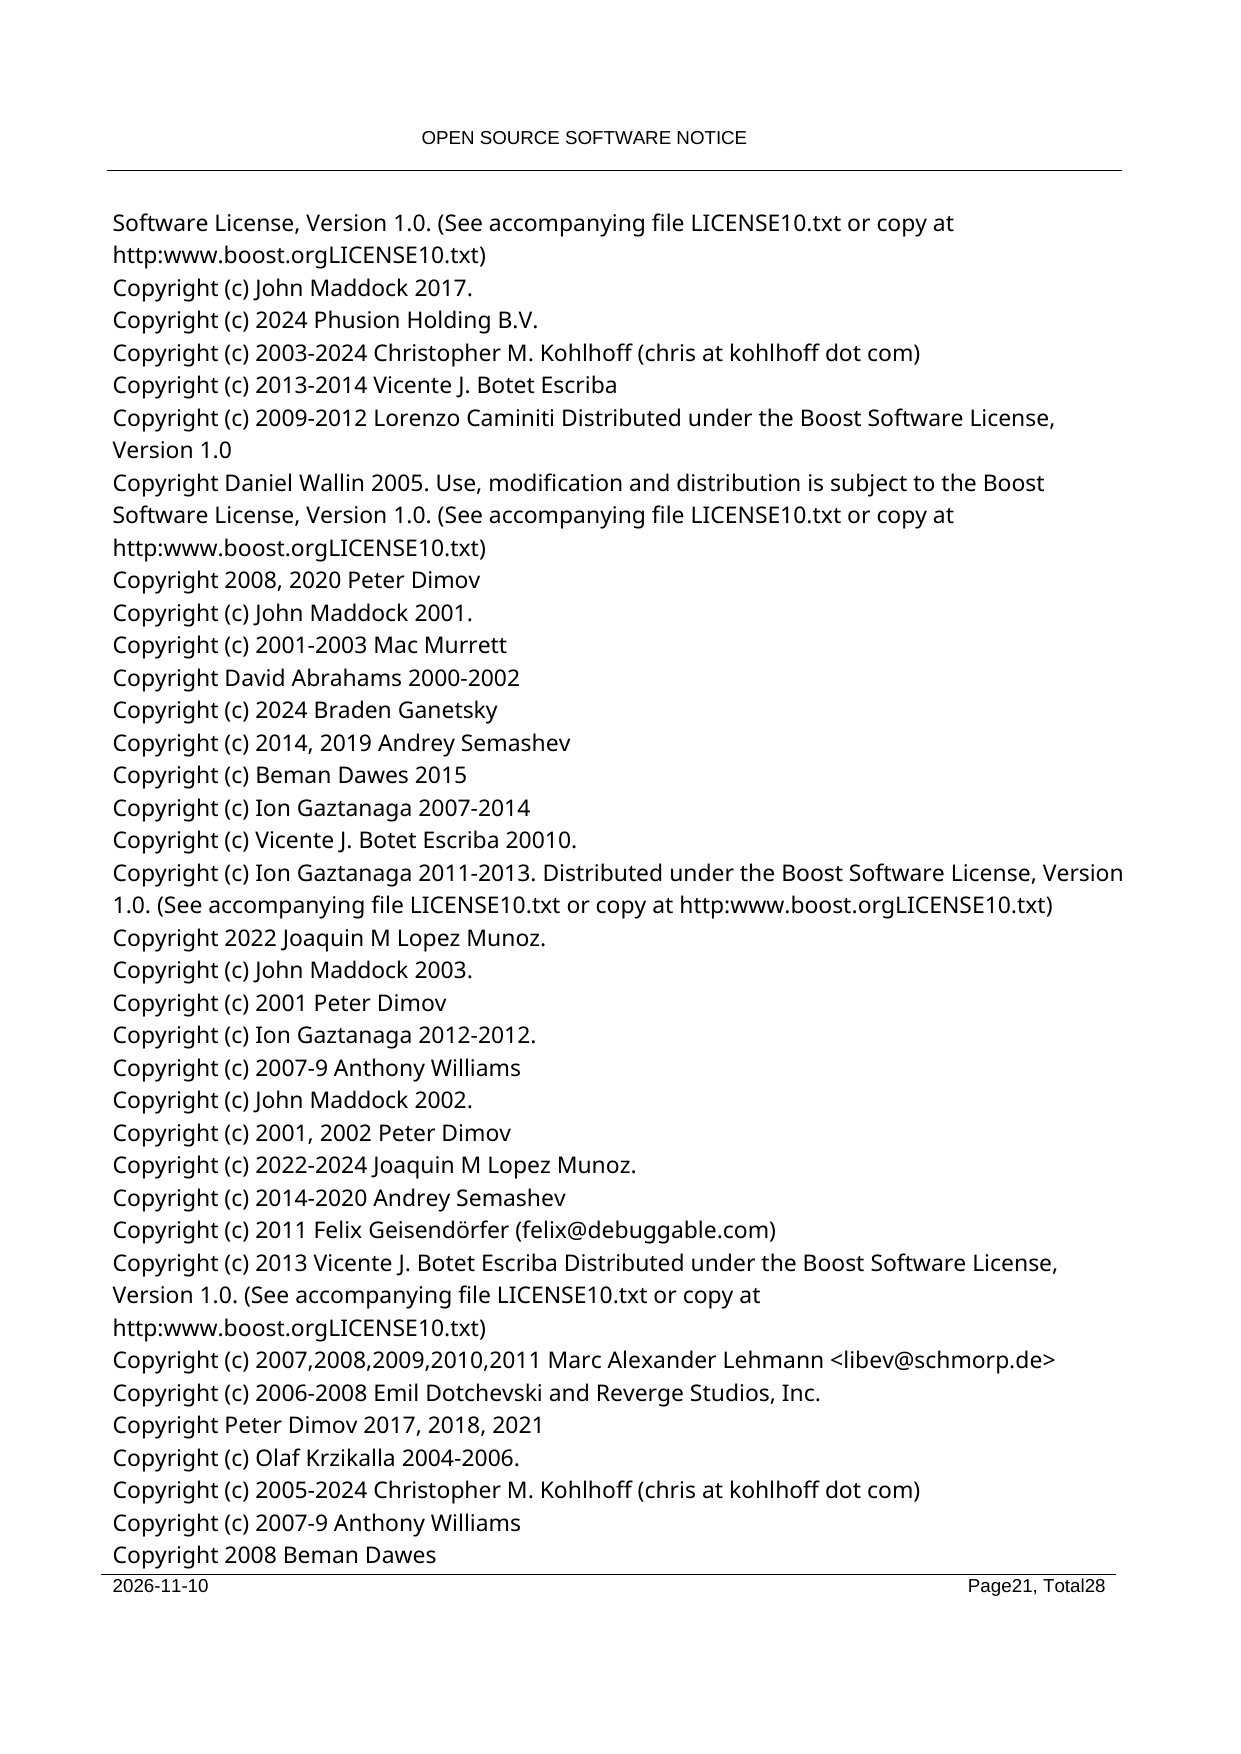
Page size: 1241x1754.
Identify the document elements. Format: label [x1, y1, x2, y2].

text [112, 206, 1128, 1571]
